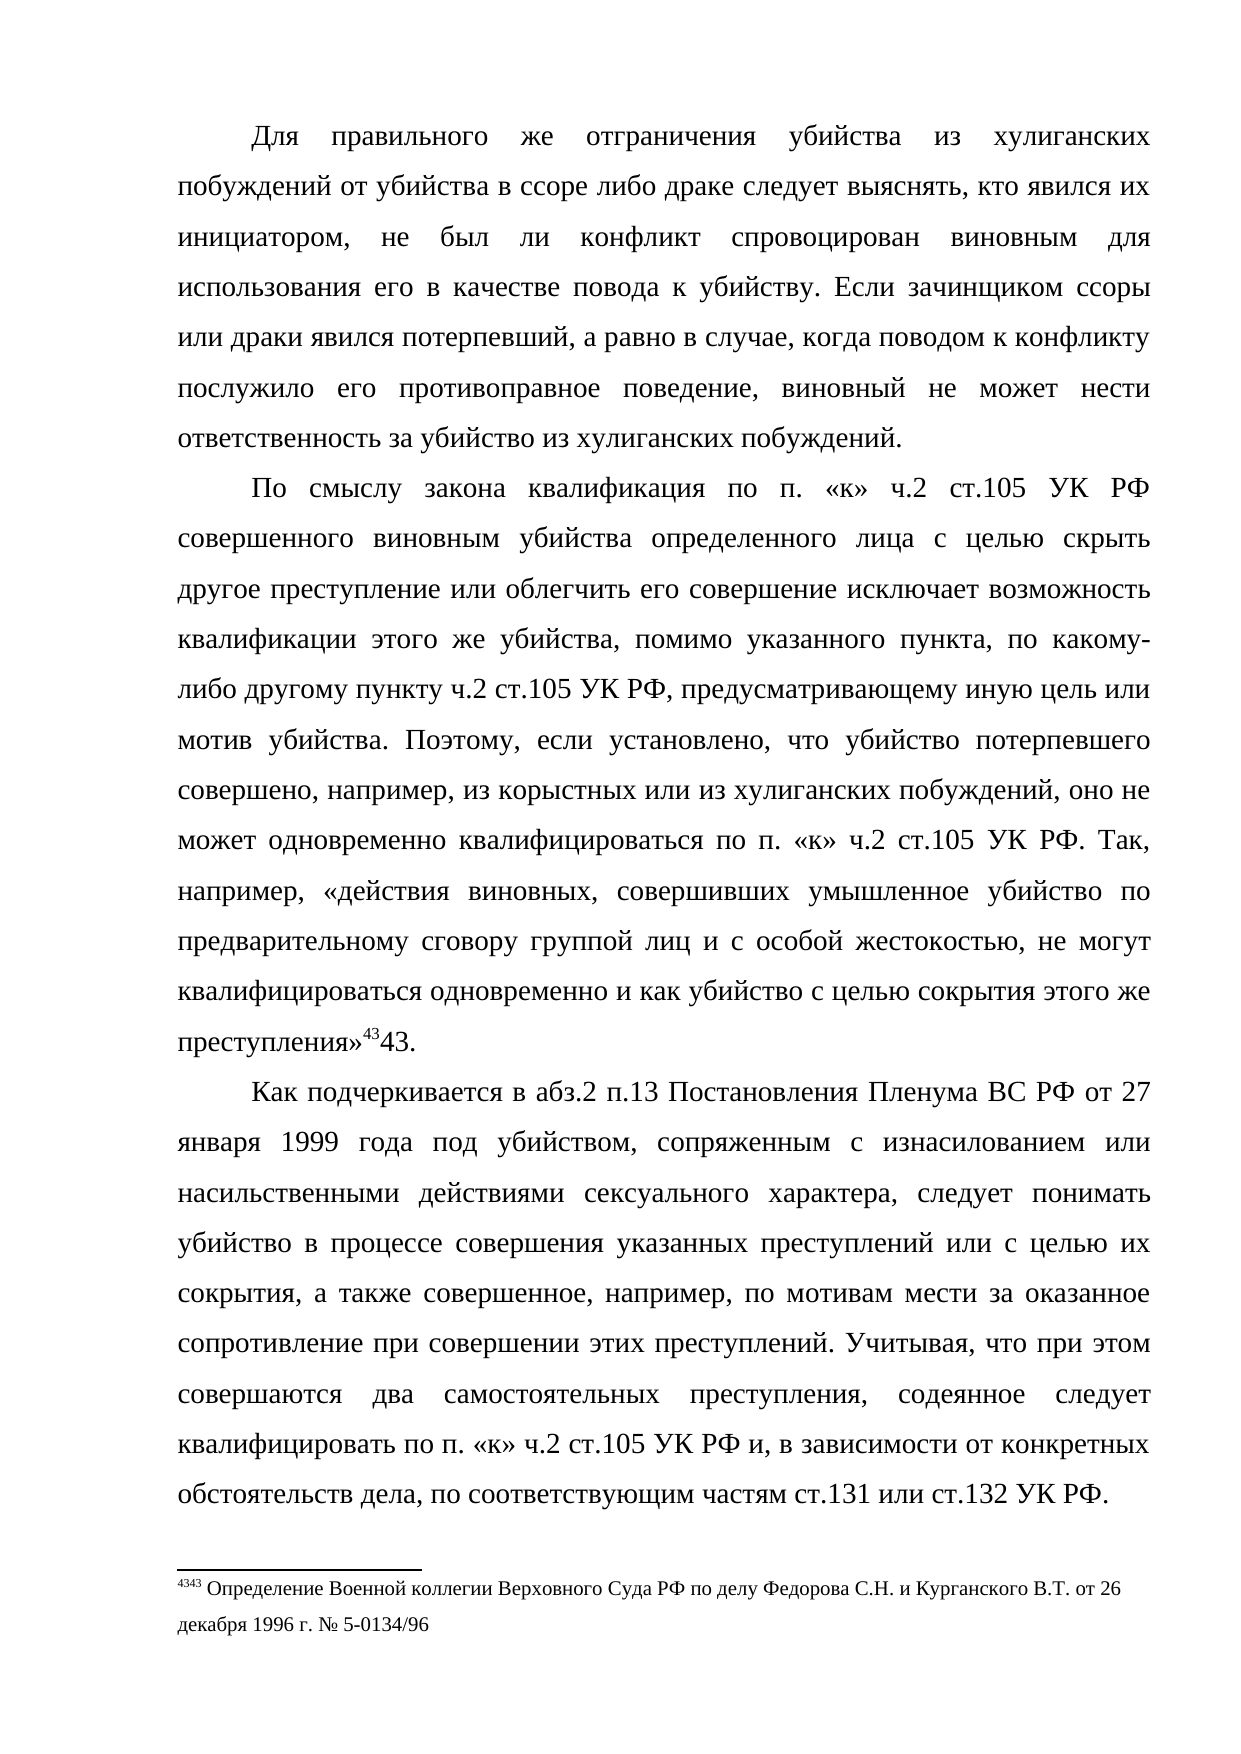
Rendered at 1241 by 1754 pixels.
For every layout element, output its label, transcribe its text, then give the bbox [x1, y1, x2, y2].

text Как подчеркивается в абз.2 п.13 Постановления Пленума ВС РФ от 27 января 1999 года под убийством, сопряженным с изнасилованием или насильственными действиями сексуального характера, следует понимать убийство в процессе совершения указанных преступлений или с целью их сокрытия, а также совершенное, например, по мотивам мести за оказанное сопротивление при совершении этих преступлений. Учитывая, что при этом совершаются два самостоятельных преступления, содеянное следует квалифицировать по п. «к» ч.2 ст.105 УК РФ и, в зависимости от конкретных обстоятельств дела, по соответствующим частям ст.131 или ст.132 УК РФ. [177, 1074, 1152, 1510]
text Для правильного же отграничения убийства из хулиганских побуждений от убийства в ссоре либо драке следует выяснять, кто явился их инициатором, не был ли конфликт спровоцирован виновным для использования его в качестве повода к убийству. Если зачинщиком ссоры или драки явился потерпевший, а равно в случае, когда поводом к конфликту послужило его противоправное поведение, виновный не может нести ответственность за убийство из хулиганских побуждений. [177, 118, 1152, 453]
text По смыслу закона квалификация по п. «к» ч.2 ст.105 УК РФ совершенного виновным убийства определенного лица с целью скрыть другое преступление или облегчить его совершение исключает возможность квалификации этого же убийства, помимо указанного пункта, по какому-либо другому пункту ч.2 ст.105 УК РФ, предусматривающему иную цель или мотив убийства. Поэтому, если установлено, что убийство потерпевшего совершено, например, из корыстных или из хулиганских побуждений, оно не может одновременно квалифицироваться по п. «к» ч.2 ст.105 УК РФ. Так, например, «действия виновных, совершивших умышленное убийство по предварительному сговору группой лиц и с особой жестокостью, не могут квалифицироваться одновременно и как убийство с целью сокрытия этого же преступления»43. [177, 470, 1152, 1057]
